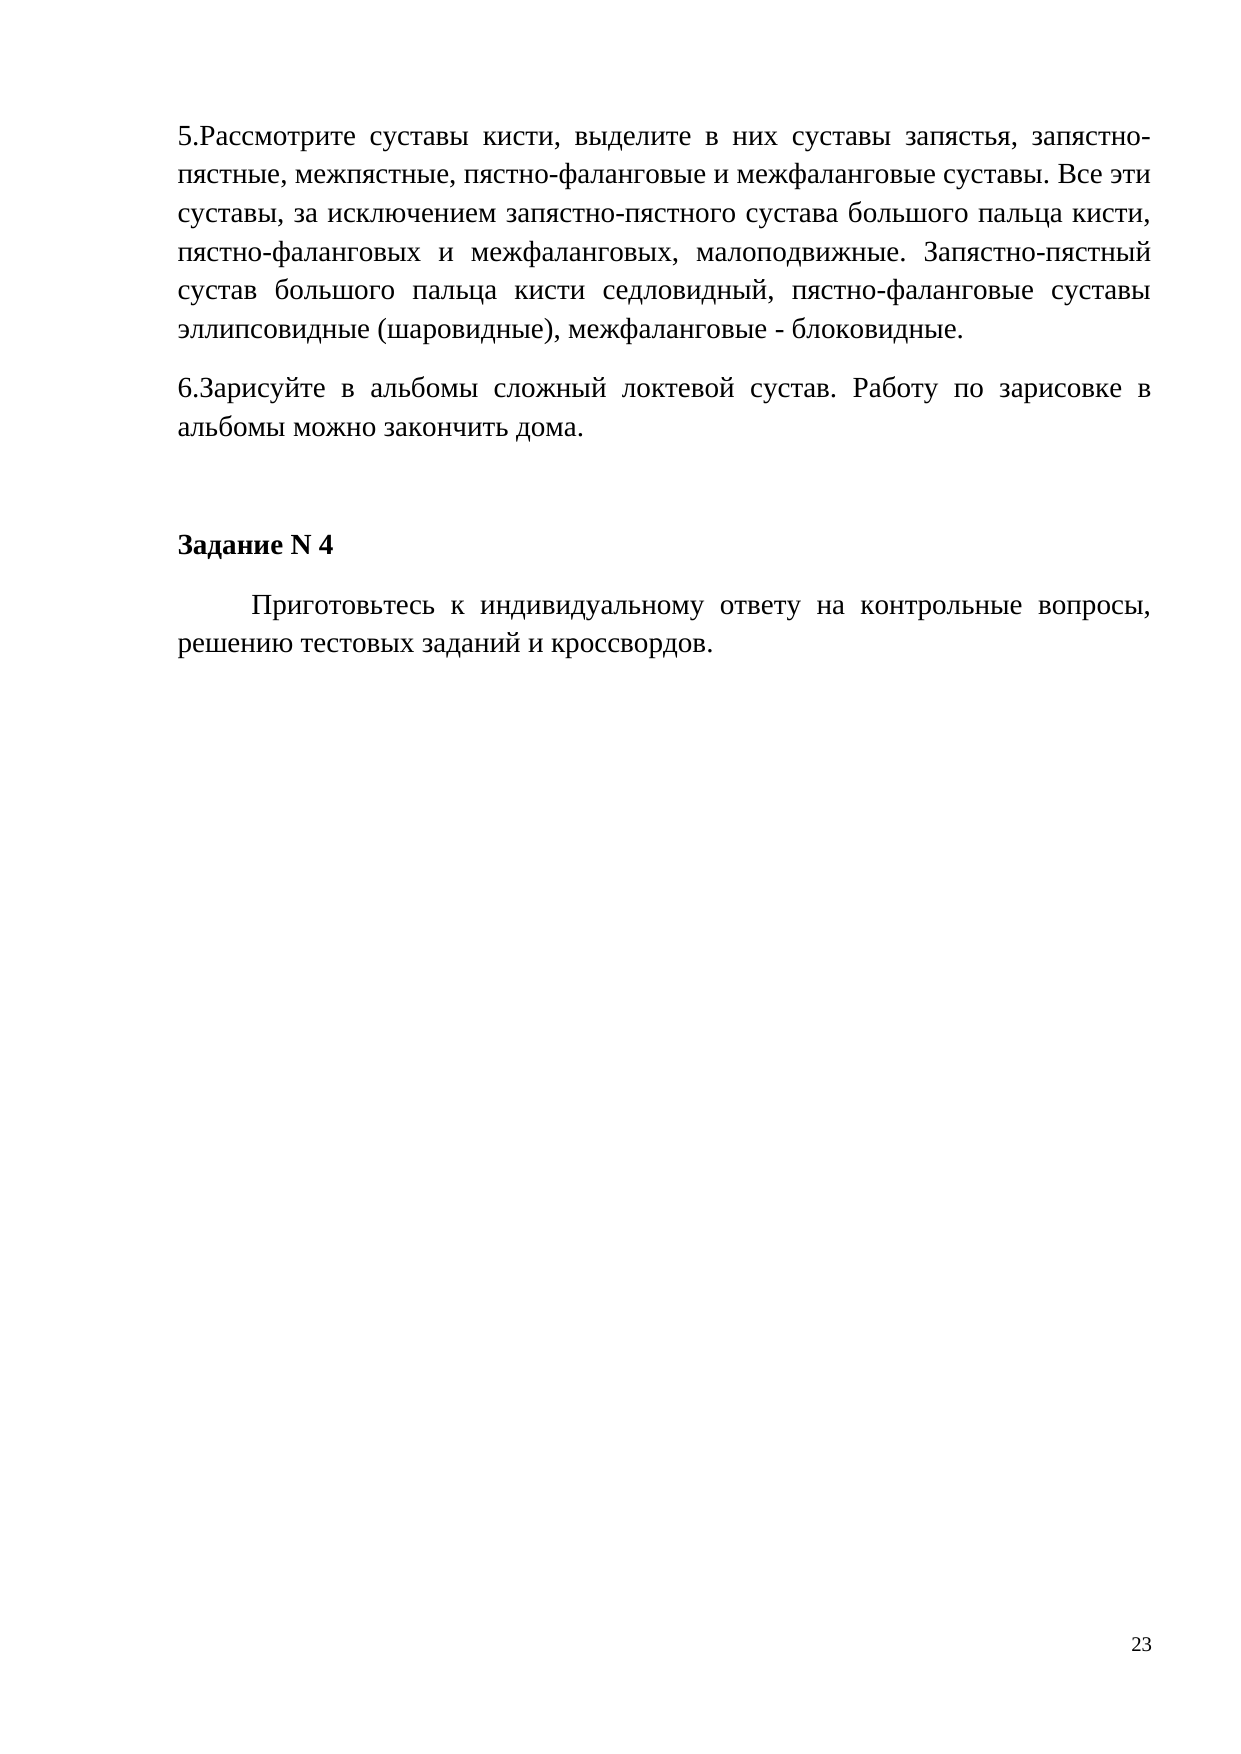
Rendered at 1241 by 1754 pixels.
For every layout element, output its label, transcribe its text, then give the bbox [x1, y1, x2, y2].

text 5.Рассмотрите суставы кисти, выделите в них суставы запястья, запястно-пястные, межпястные, пястно-фаланговые и межфаланговые суставы. Все эти суставы, за исключением запястно-пястного сустава большого пальца кисти, пястно-фаланговых и межфаланговых, малоподвижные. Запястно-пястный сустав большого пальца кисти седловидный, пястно-фаланговые суставы эллипсовидные (шаровидные), межфаланговые - блоковидные. [177, 118, 1152, 344]
text Задание N 4 [177, 527, 1152, 561]
text 6.Зарисуйте в альбомы сложный локтевой сустав. Работу по зарисовке в альбомы можно закончить дома. [177, 370, 1152, 442]
text Приготовьтесь к индивидуальному ответу на контрольные вопросы, решению тестовых заданий и кроссвордов. [177, 587, 1152, 659]
